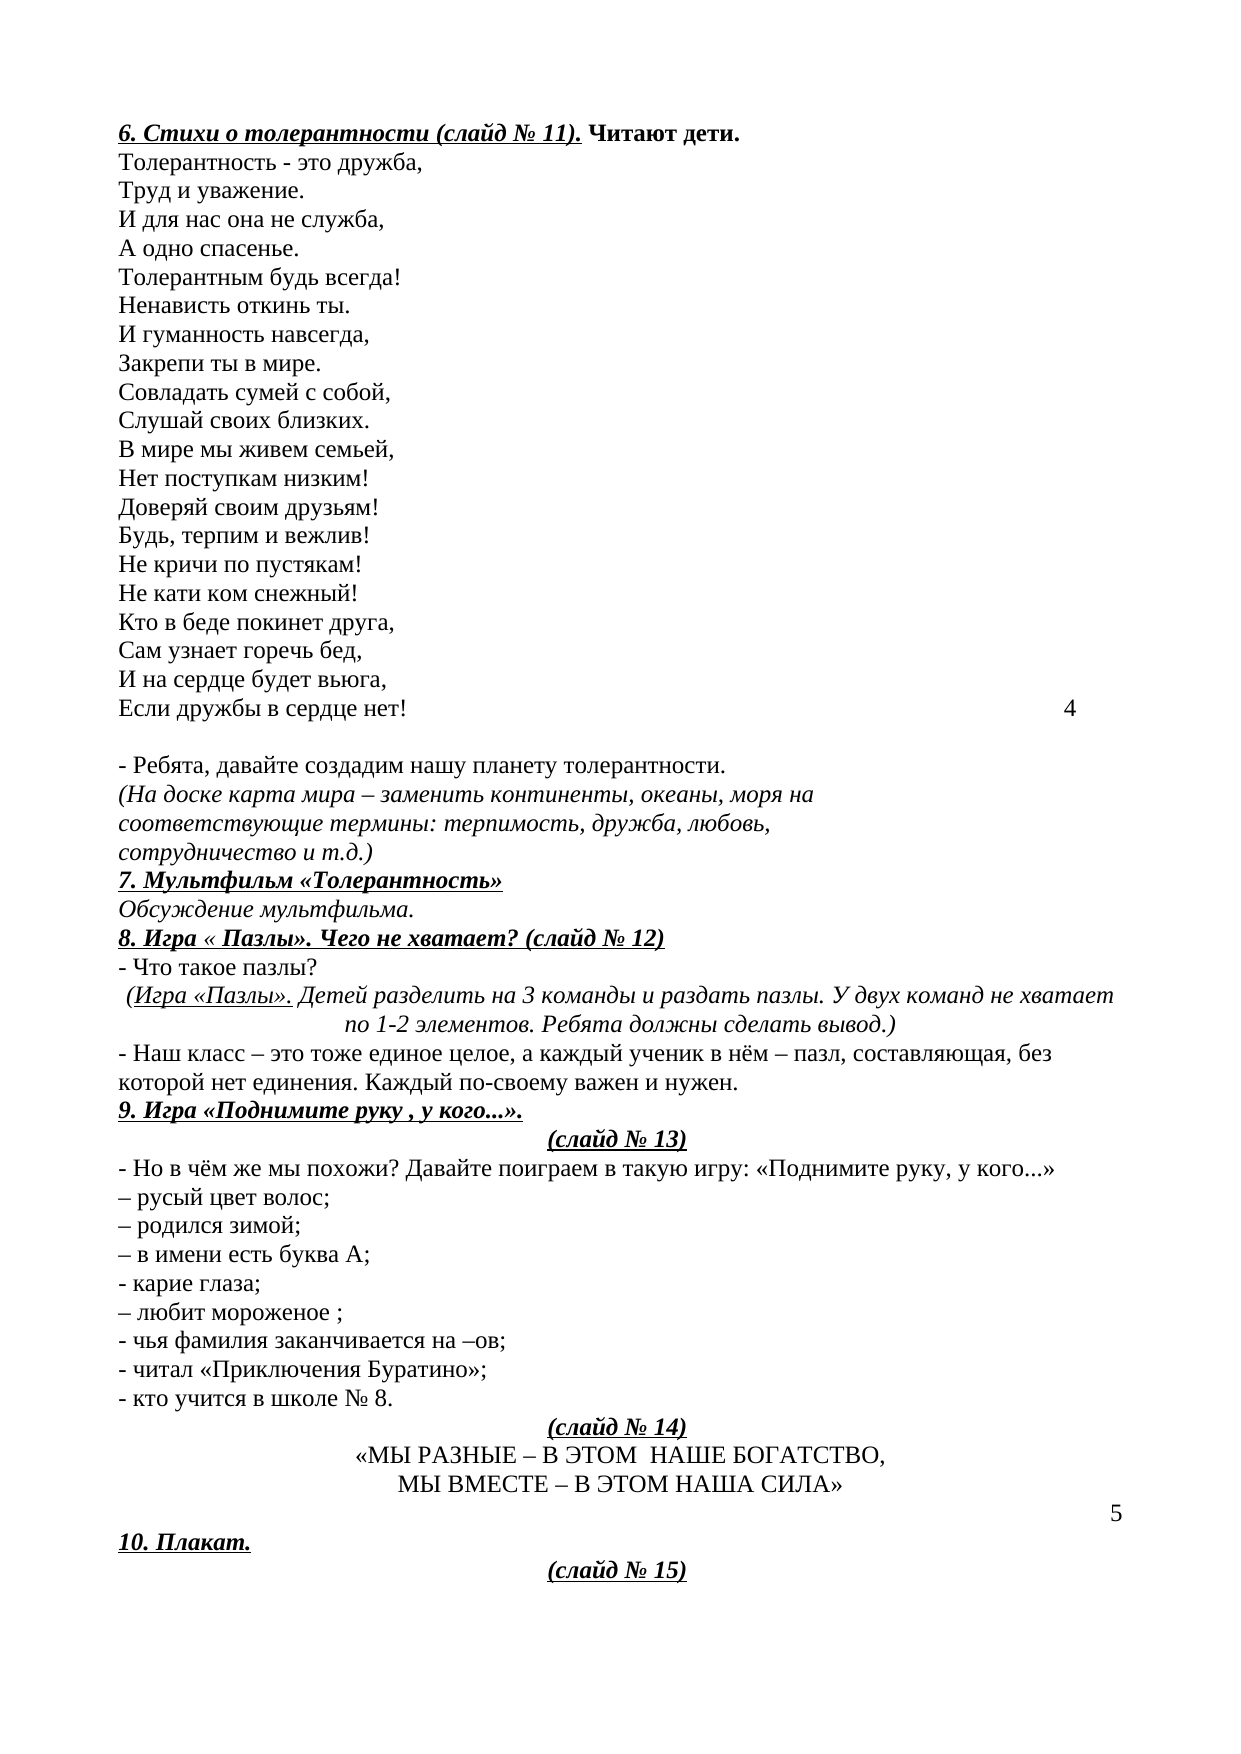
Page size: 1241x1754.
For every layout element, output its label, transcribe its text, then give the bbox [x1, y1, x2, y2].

text Доверяй своим друзьям! Будь, терпим и вежлив! Не кричи по пустякам! Не кати ком снежный! [118, 492, 1122, 607]
text 10. Плакат. [118, 1527, 1122, 1556]
text «МЫ РАЗНЫЕ – В ЭТОМ НАШЕ БОГАТСТВО, МЫ ВМЕСТЕ – В ЭТОМ НАША СИЛА» [118, 1441, 1122, 1498]
text (слайд № 14) [118, 1412, 1122, 1441]
text (слайд № 15) [118, 1556, 1122, 1584]
text сотрудничество и т.д.) [118, 837, 1122, 866]
text (На доске карта мира – заменить континенты, океаны, моря на [118, 779, 1122, 808]
text 9. Игра «Поднимите руку , у кого...». [118, 1096, 1122, 1124]
text (Игра «Пазлы». Детей разделить на 3 команды и раздать пазлы. У двух команд не хватает по 1-2 элементов. Ребята должны сделать вывод.) [118, 981, 1122, 1038]
text Толерантным будь всегда! Ненависть откинь ты. И гуманность навсегда, Закрепи ты в мире. [118, 262, 1122, 377]
text Толерантность - это дружба, Труд и уважение. И для нас она не служба, А одно спасенье. [118, 147, 1122, 262]
text - Что такое пазлы? [118, 952, 1122, 981]
text – в имени есть буква А; [118, 1239, 1122, 1268]
text – родился зимой; [118, 1211, 1122, 1239]
text - карие глаза; [118, 1268, 1122, 1297]
text - кто учится в школе № 8. [118, 1383, 1122, 1412]
text - Но в чём же мы похожи? Давайте поиграем в такую игру: «Поднимите руку, у кого...» [118, 1153, 1122, 1182]
text - чья фамилия заканчивается на –ов; [118, 1326, 1122, 1354]
text 5 [118, 1498, 1122, 1527]
text - Наш класс – это тоже единое целое, а каждый ученик в нём – пазл, составляющая, без которой нет единения. Каждый по-своему важен и нужен. [118, 1038, 1122, 1096]
text соответствующие термины: терпимость, дружба, любовь, [118, 808, 1122, 837]
text 8. Игра « Пазлы». Чего не хватает? (слайд № 12) [118, 923, 1122, 952]
text – любит мороженое ; [118, 1297, 1122, 1326]
text Совладать сумей с собой, Слушай своих близких. В мире мы живем семьей, Нет поступкам низким! [118, 377, 1122, 492]
text Обсуждение мультфильма. [118, 894, 1122, 923]
text 6. Стихи о толерантности (слайд № 11). Читают дети. [118, 118, 1122, 147]
text Кто в беде покинет друга, Сам узнает горечь бед, И на сердце будет вьюга, Если дружбы в сердце нет! 4 [118, 607, 1122, 722]
text - читал «Приключения Буратино»; [118, 1354, 1122, 1383]
text 7. Мультфильм «Толерантность» [118, 866, 1122, 894]
text – русый цвет волос; [118, 1182, 1122, 1211]
text (слайд № 13) [118, 1124, 1122, 1153]
text - Ребята, давайте создадим нашу планету толерантности. [118, 751, 1122, 779]
